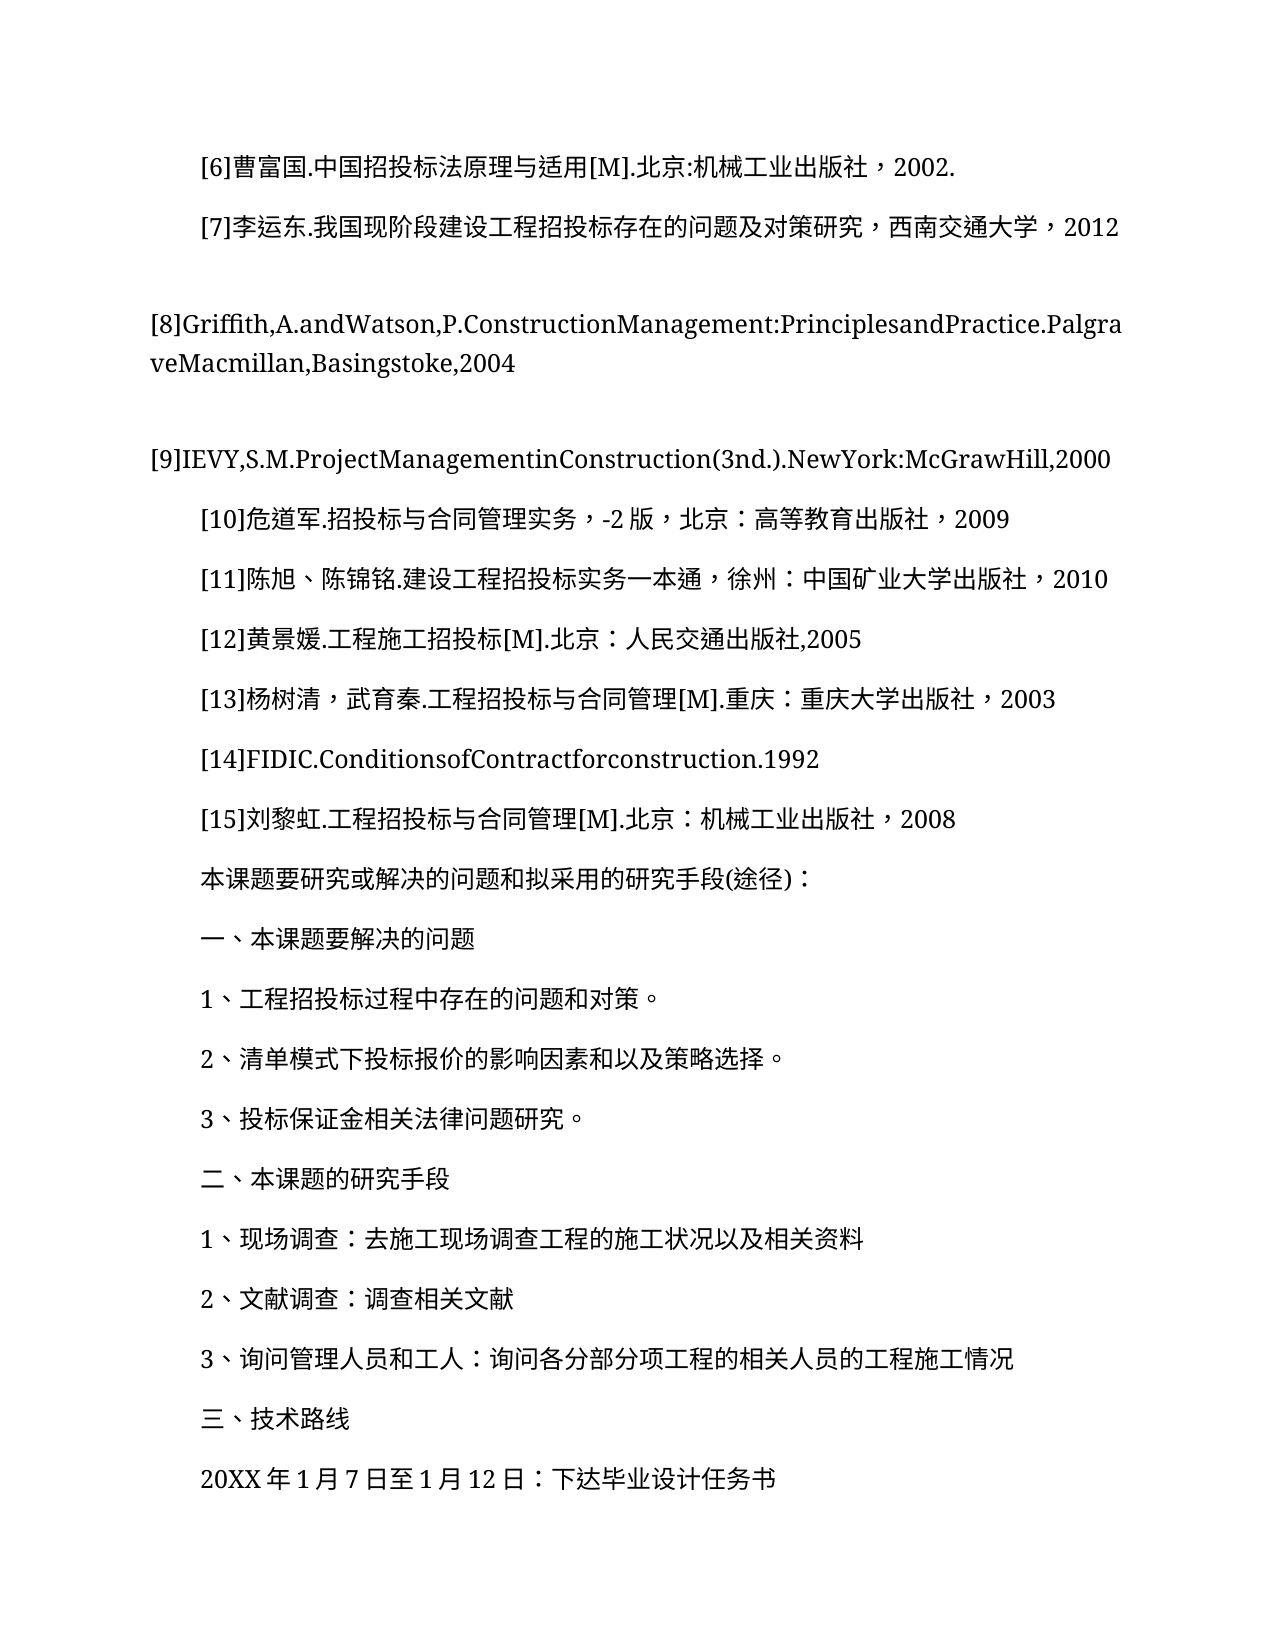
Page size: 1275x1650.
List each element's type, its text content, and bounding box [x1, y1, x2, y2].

text 本课题要研究或解决的问题和拟采用的研究手段(途径)： [150, 862, 1125, 896]
text 二、本课题的研究手段 [150, 1162, 1125, 1196]
text 20XX年1月7日至1月12日：下达毕业设计任务书 [150, 1462, 1125, 1496]
text 3、询问管理人员和工人：询问各分部分项工程的相关人员的工程施工情况 [150, 1342, 1125, 1376]
text [11]陈旭、陈锦铭.建设工程招投标实务一本通，徐州：中国矿业大学出版社，2010 [150, 562, 1125, 596]
text 三、技术路线 [150, 1402, 1125, 1436]
text 1、工程招投标过程中存在的问题和对策。 [150, 982, 1125, 1016]
text [10]危道军.招投标与合同管理实务，-2版，北京：高等教育出版社，2009 [150, 502, 1125, 536]
text [9]IEVY,S.M.ProjectManagementinConstruction(3nd.).NewYork:McGrawHill,2000 [150, 406, 1125, 476]
text 2、清单模式下投标报价的影响因素和以及策略选择。 [150, 1042, 1125, 1076]
text [7]李运东.我国现阶段建设工程招投标存在的问题及对策研究，西南交通大学，2012 [150, 210, 1125, 244]
text 2、文献调查：调查相关文献 [150, 1282, 1125, 1316]
text [6]曹富国.中国招投标法原理与适用[M].北京:机械工业出版社，2002. [150, 150, 1125, 184]
text [13]杨树清，武育秦.工程招投标与合同管理[M].重庆：重庆大学出版社，2003 [150, 682, 1125, 716]
text 1、现场调查：去施工现场调查工程的施工状况以及相关资料 [150, 1222, 1125, 1256]
text [14]FIDIC.ConditionsofContractforconstruction.1992 [150, 742, 1125, 776]
text [15]刘黎虹.工程招投标与合同管理[M].北京：机械工业出版社，2008 [150, 802, 1125, 836]
text [12]黄景媛.工程施工招投标[M].北京：人民交通出版社,2005 [150, 622, 1125, 656]
text [8]Griffith,A.andWatson,P.ConstructionManagement:PrinciplesandPractice.PalgraveMacmillan,Basingstoke,2004 [150, 270, 1125, 379]
text 3、投标保证金相关法律问题研究。 [150, 1102, 1125, 1136]
text 一、本课题要解决的问题 [150, 922, 1125, 956]
